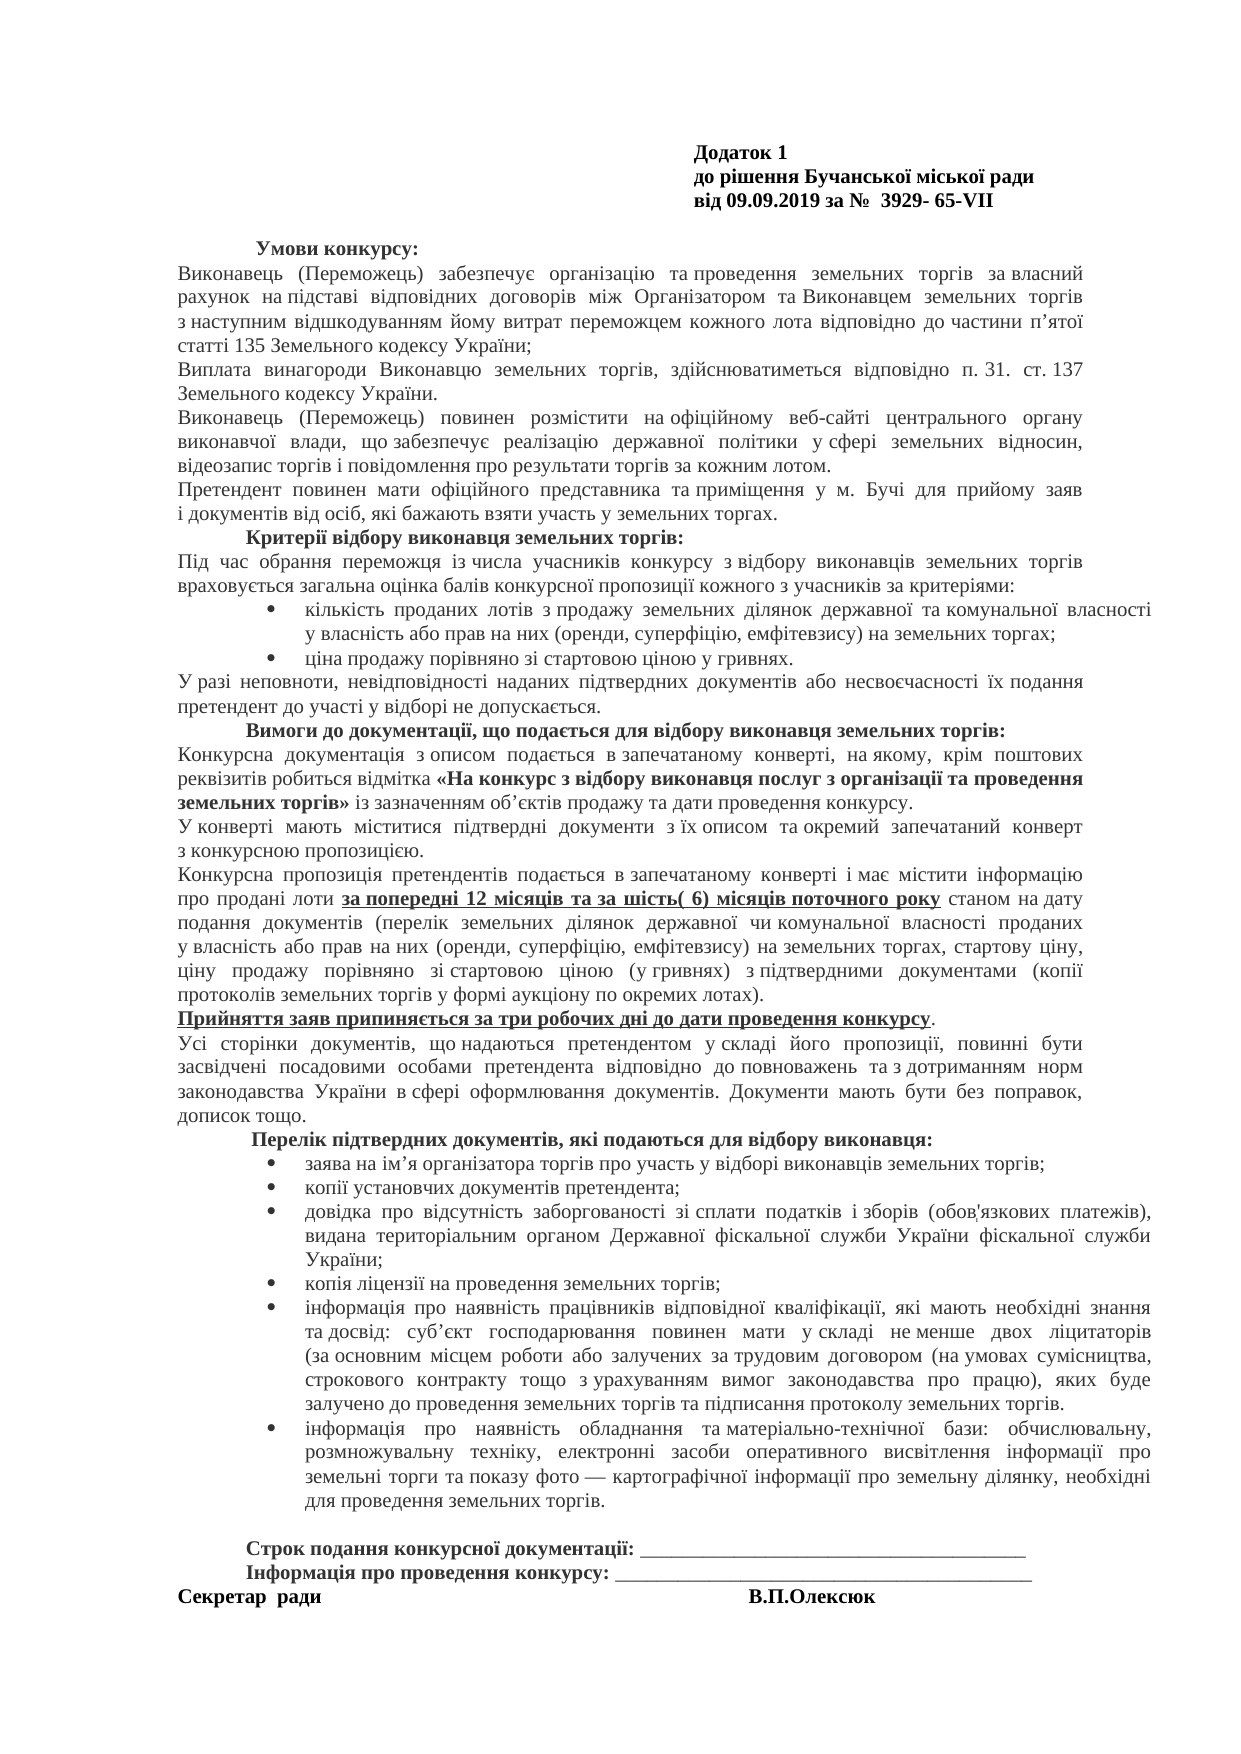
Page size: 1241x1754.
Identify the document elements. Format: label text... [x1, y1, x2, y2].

text Претендент повинен мати офіційного представника та приміщення у м. Бучі для прийому заяв і документів від осіб, які бажають взяти участь у земельних торгах. [177, 477, 1083, 525]
text У конверті мають міститися підтвердні документи з їх описом та окремий запечатаний конверт з конкурсною пропозицією. [177, 814, 1083, 862]
text Вимоги до документації, що подається для відбору виконавця земельних торгів: [246, 718, 1083, 742]
list ціна продажу порівняно зі стартовою ціною у гривнях. [267, 645, 1152, 669]
text Інформація про проведення конкурсу: ________________________________________ [246, 1560, 1083, 1584]
text Виконавець (Переможець) повинен розмістити на офіційному веб-сайті центрального органу виконавчої влади, що забезпечує реалізацію державної політики у сфері земельних відносин, відеозапис торгів і повідомлення про результати торгів за кожним лотом. [177, 405, 1083, 477]
text від 09.09.2019 за № 3929- 65-VІІ [693, 188, 1152, 212]
text У разі неповноти, невідповідності наданих підтвердних документів або несвоєчасності їх подання претендент до участі у відборі не допускається. [177, 669, 1083, 718]
text Виконавець (Переможець) забезпечує організацію та проведення земельних торгів за власний рахунок на підставі відповідних договорів між Організатором та Виконавцем земельних торгів з наступним відшкодуванням йому витрат переможцем кожного лота відповідно до частини п’ятої статті 135 Земельного кодексу України; [177, 260, 1083, 357]
text Прийняття заяв припиняється за три робочих дні до дати проведення конкурсу. [177, 1006, 1083, 1030]
text Секретар ради В.П.Олексюк [177, 1584, 1152, 1608]
text Умови конкурсу: [177, 236, 1152, 260]
list заява на ім’я організатора торгів про участь у відборі виконавців земельних торгів; [268, 1151, 1152, 1175]
text Конкурсна документація з описом подається в запечатаному конверті, на якому, крім поштових реквізитів робиться відмітка «На конкурс з відбору виконавця послуг з організації та проведення земельних торгів» із зазначенням об’єктів продажу та дати проведення конкурсу. [177, 742, 1083, 814]
list кількість проданих лотів з продажу земельних ділянок державної та комунальної власності у власність або прав на них (оренди, суперфіцію, емфітевзису) на земельних торгах; [267, 597, 1152, 645]
text Виплата винагороди Виконавцю земельних торгів, здійснюватиметься відповідно п. 31. ст. 137 Земельного кодексу України. [177, 357, 1083, 405]
list інформація про наявність працівників відповідної кваліфікації, які мають необхідні знання та досвід: суб’єкт господарювання повинен мати у складі не менше двох ліцитаторів (за основним місцем роботи або залучених за трудовим договором (на умовах сумісництва, строкового контракту тощо з урахуванням вимог законодавства про працю), яких буде залучено до проведення земельних торгів та підписання протоколу земельних торгів. [268, 1295, 1152, 1415]
text Критерії відбору виконавця земельних торгів: [246, 525, 1083, 549]
list довідка про відсутність заборгованості зі сплати податків і зборів (обовְ'язкових платежів), видана територіальним органом Державної фіскальної служби України фіскальної служби України; [268, 1199, 1152, 1271]
text Додаток 1 [693, 140, 1152, 164]
text до рішення Бучанської міської ради [693, 164, 1152, 188]
text Усі сторінки документів, що надаються претендентом у складі його пропозиції, повинні бути засвідчені посадовими особами претендента відповідно до повноважень та з дотриманням норм законодавства України в сфері оформлювання документів. Документи мають бути без поправок, дописок тощо. [177, 1030, 1083, 1127]
text Під час обрання переможця із числа учасників конкурсу з відбору виконавців земельних торгів враховується загальна оцінка балів конкурсної пропозиції кожного з учасників за критеріями: [177, 549, 1083, 597]
list копія ліцензії на проведення земельних торгів; [268, 1271, 1152, 1295]
text Перелік підтвердних документів, які подаються для відбору виконавця: [177, 1127, 1083, 1151]
list інформація про наявність обладнання та матеріально-технічної бази: обчислювальну, розмножувальну техніку, електронні засоби оперативного висвітлення інформації про земельні торги та показу фото — картографічної інформації про земельну ділянку, необхідні для проведення земельних торгів. [268, 1415, 1152, 1512]
list копії установчих документів претендента; [268, 1175, 1152, 1199]
text Конкурсна пропозиція претендентів подається в запечатаному конверті і має містити інформацію про продані лоти за попередні 12 місяців та за шість( 6) місяців поточного року станом на дату подання документів (перелік земельних ділянок державної чи комунальної власності проданих у власність або прав на них (оренди, суперфіцію, емфітевзису) на земельних торгах, стартову ціну, ціну продажу порівняно зі стартовою ціною (у гривнях) з підтвердними документами (копії протоколів земельних торгів у формі аукціону по окремих лотах). [177, 862, 1083, 1006]
text Строк подання конкурсної документації: _____________________________________ [246, 1536, 1083, 1560]
